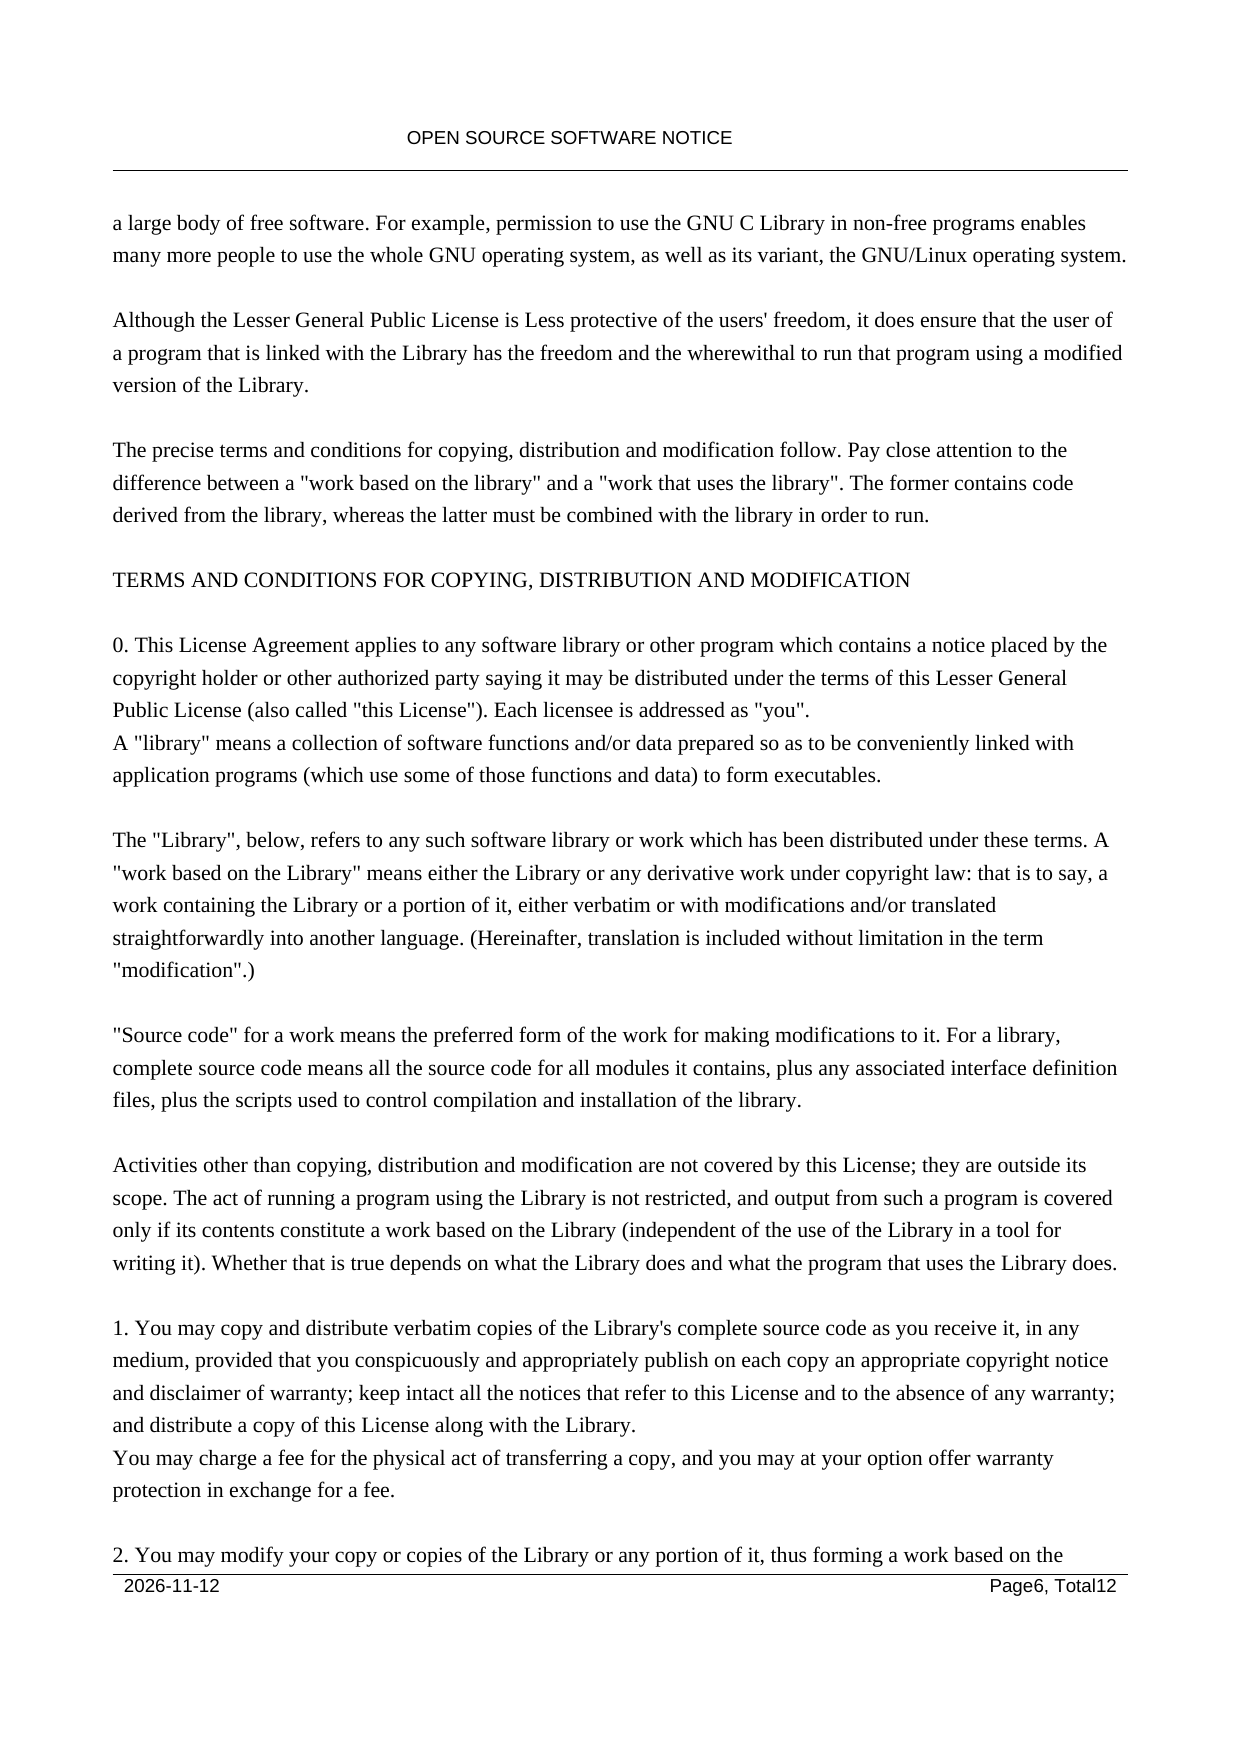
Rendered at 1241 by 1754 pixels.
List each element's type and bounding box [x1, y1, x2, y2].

text [112, 206, 1128, 1571]
